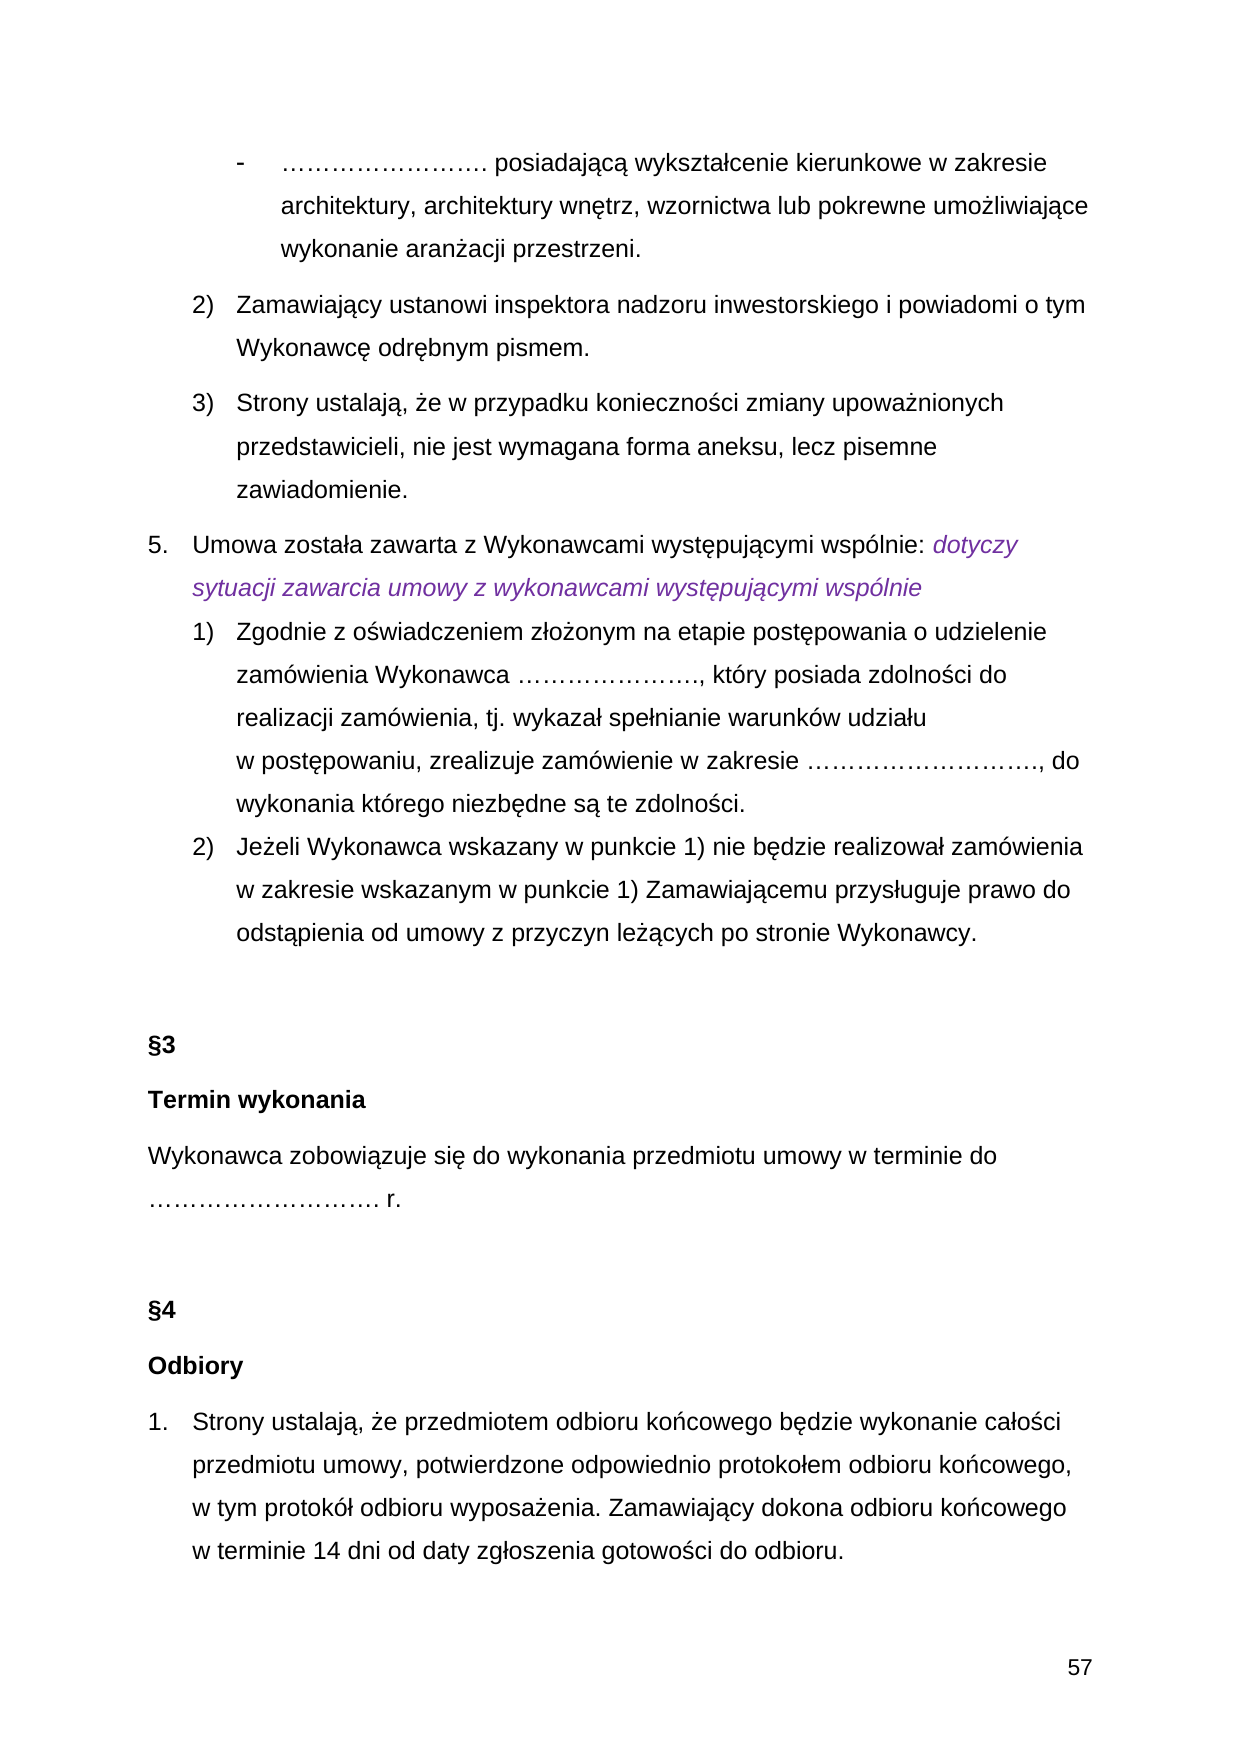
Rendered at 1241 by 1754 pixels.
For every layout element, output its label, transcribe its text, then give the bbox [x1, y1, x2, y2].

list ……………………. posiadającą wykształcenie kierunkowe w zakresie architektury, architektury wnętrz, wzornictwa lub pokrewne umożliwiające wykonanie aranżacji przestrzeni. [236, 148, 1093, 263]
list Jeżeli Wykonawca wskazany w punkcie 1) nie będzie realizował zamówienia w zakresie wskazanym w punkcie 1) Zamawiającemu przysługuje prawo do odstąpienia od umowy z przyczyn leżących po stronie Wykonawcy. [192, 832, 1093, 947]
list Zamawiający ustanowi inspektora nadzoru inwestorskiego i powiadomi o tym Wykonawcę odrębnym pismem. [192, 289, 1093, 361]
list Strony ustalają, że przedmiotem odbioru końcowego będzie wykonanie całości przedmiotu umowy, potwierdzone odpowiednio protokołem odbioru końcowego, w tym protokół odbioru wyposażenia. Zamawiający dokona odbioru końcowego w terminie 14 dni od daty zgłoszenia gotowości do odbioru. [148, 1406, 1093, 1564]
list Strony ustalają, że w przypadku konieczności zmiany upoważnionych przedstawicieli, nie jest wymagana forma aneksu, lecz pisemne zawiadomienie. [192, 388, 1093, 503]
text Odbiory [148, 1351, 1093, 1379]
text §3 [148, 1029, 1093, 1058]
list Umowa została zawarta z Wykonawcami występującymi wspólnie: dotyczy sytuacji zawarcia umowy z wykonawcami występującymi wspólnie [148, 530, 1093, 602]
text Termin wykonania [148, 1085, 1093, 1114]
text Wykonawca zobowiązuje się do wykonania przedmiotu umowy w terminie do ………………………. r. [148, 1141, 1093, 1213]
text §4 [148, 1295, 1093, 1324]
list Zgodnie z oświadczeniem złożonym na etapie postępowania o udzielenie zamówienia Wykonawca …………………., który posiada zdolności do realizacji zamówienia, tj. wykazał spełnianie warunków udziału w postępowaniu, zrealizuje zamówienie w zakresie ………………………., do wykonania którego niezbędne są te zdolności. [192, 616, 1093, 818]
